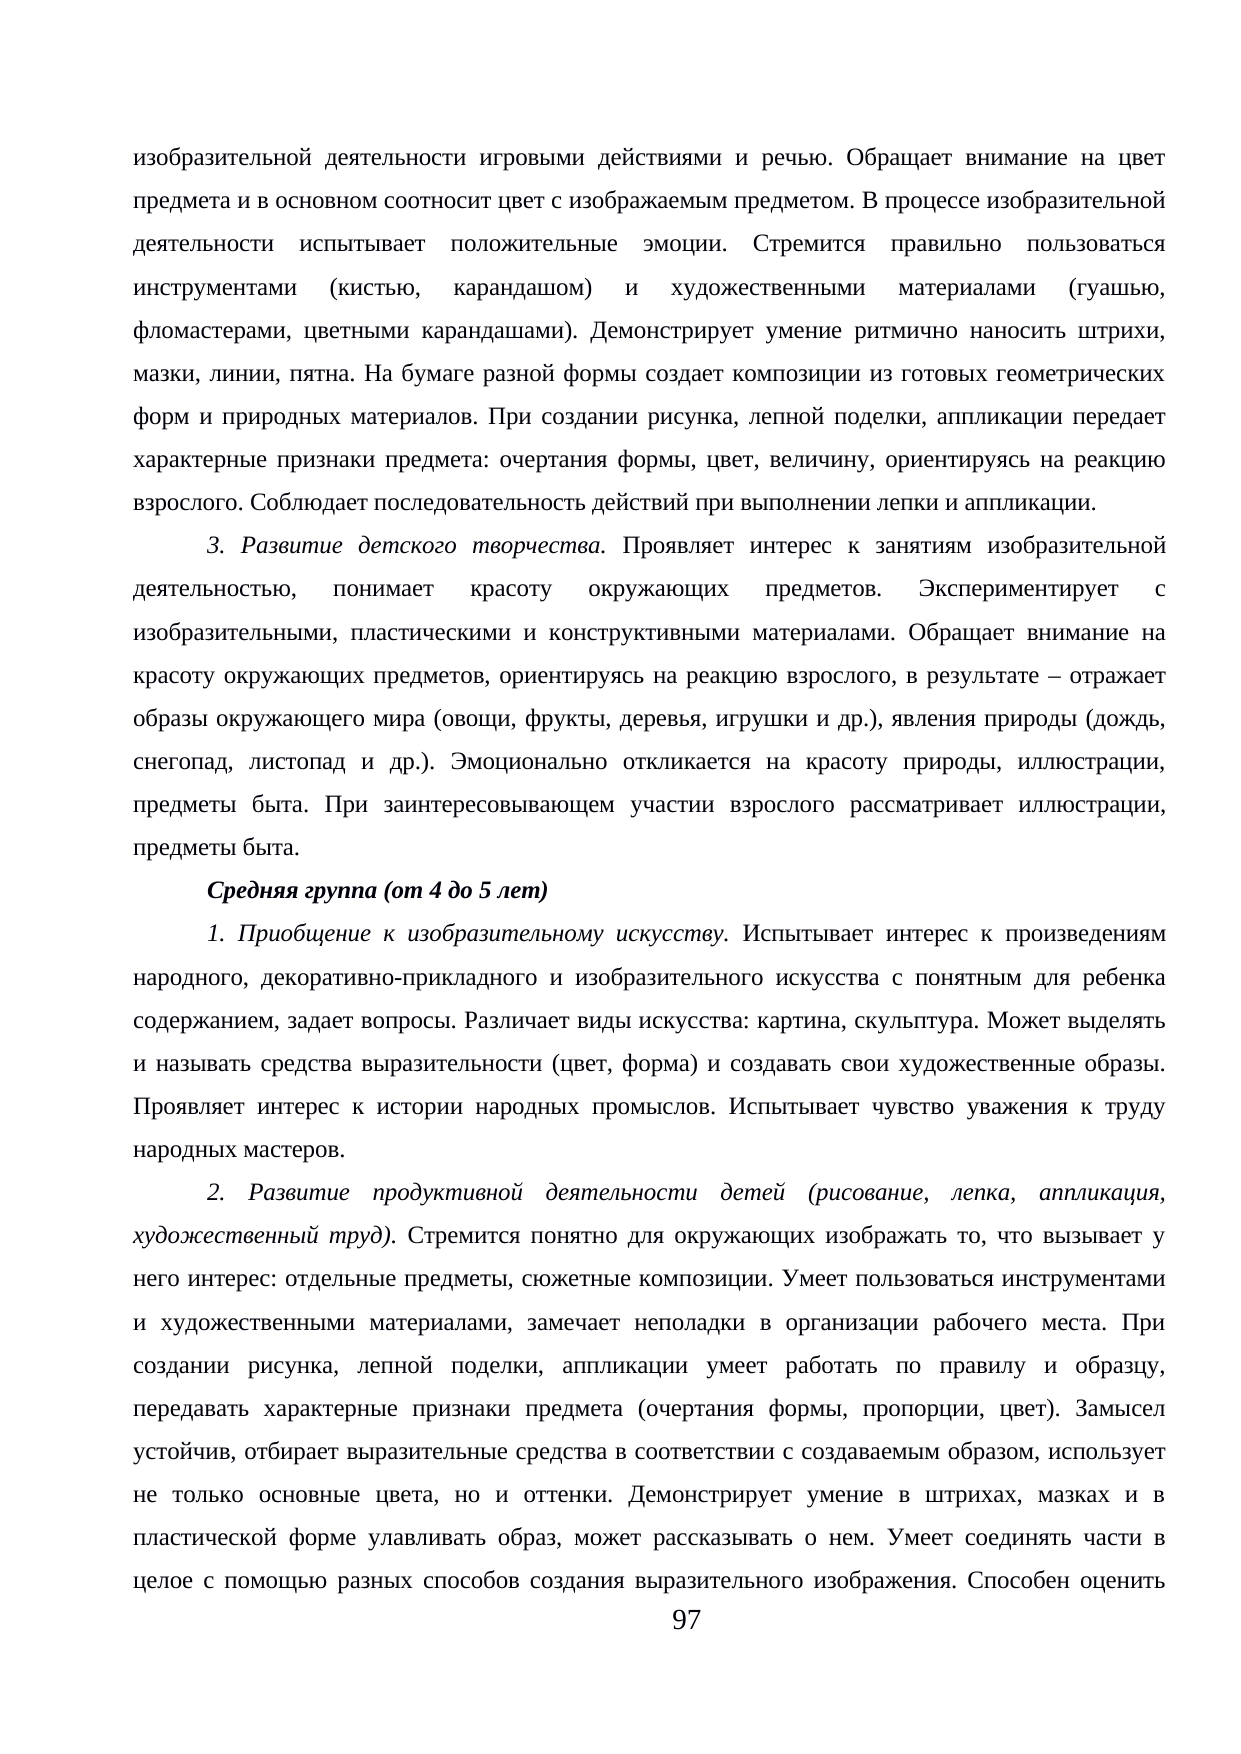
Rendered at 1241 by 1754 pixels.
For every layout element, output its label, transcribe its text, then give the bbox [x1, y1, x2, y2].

text 3. Развитие детского творчества. Проявляет интерес к занятиям изобразительной деятельностью, понимает красоту окружающих предметов. Экспериментирует с изобразительными, пластическими и конструктивными материалами. Обращает внимание на красоту окружающих предметов, ориентируясь на реакцию взрослого, в результате – отражает образы окружающего мира (овощи, фрукты, деревья, игрушки и др.), явления природы (дождь, снегопад, листопад и др.). Эмоционально откликается на красоту природы, иллюстрации, предметы быта. При заинтересовывающем участии взрослого рассматривает иллюстрации, предметы быта. [133, 530, 1166, 861]
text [133, 1177, 1166, 1594]
text 1. Приобщение к изобразительному искусству. Испытывает интерес к произведениям народного, декоративно-прикладного и изобразительного искусства с понятным для ребенка содержанием, задает вопросы. Различает виды искусства: картина, скульптура. Может выделять и называть средства выразительности (цвет, форма) и создавать свои художественные образы. Проявляет интерес к истории народных промыслов. Испытывает чувство уважения к труду народных мастеров. [133, 918, 1166, 1163]
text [133, 142, 1166, 516]
text Средняя группа (от 4 до 5 лет) [133, 875, 1166, 904]
